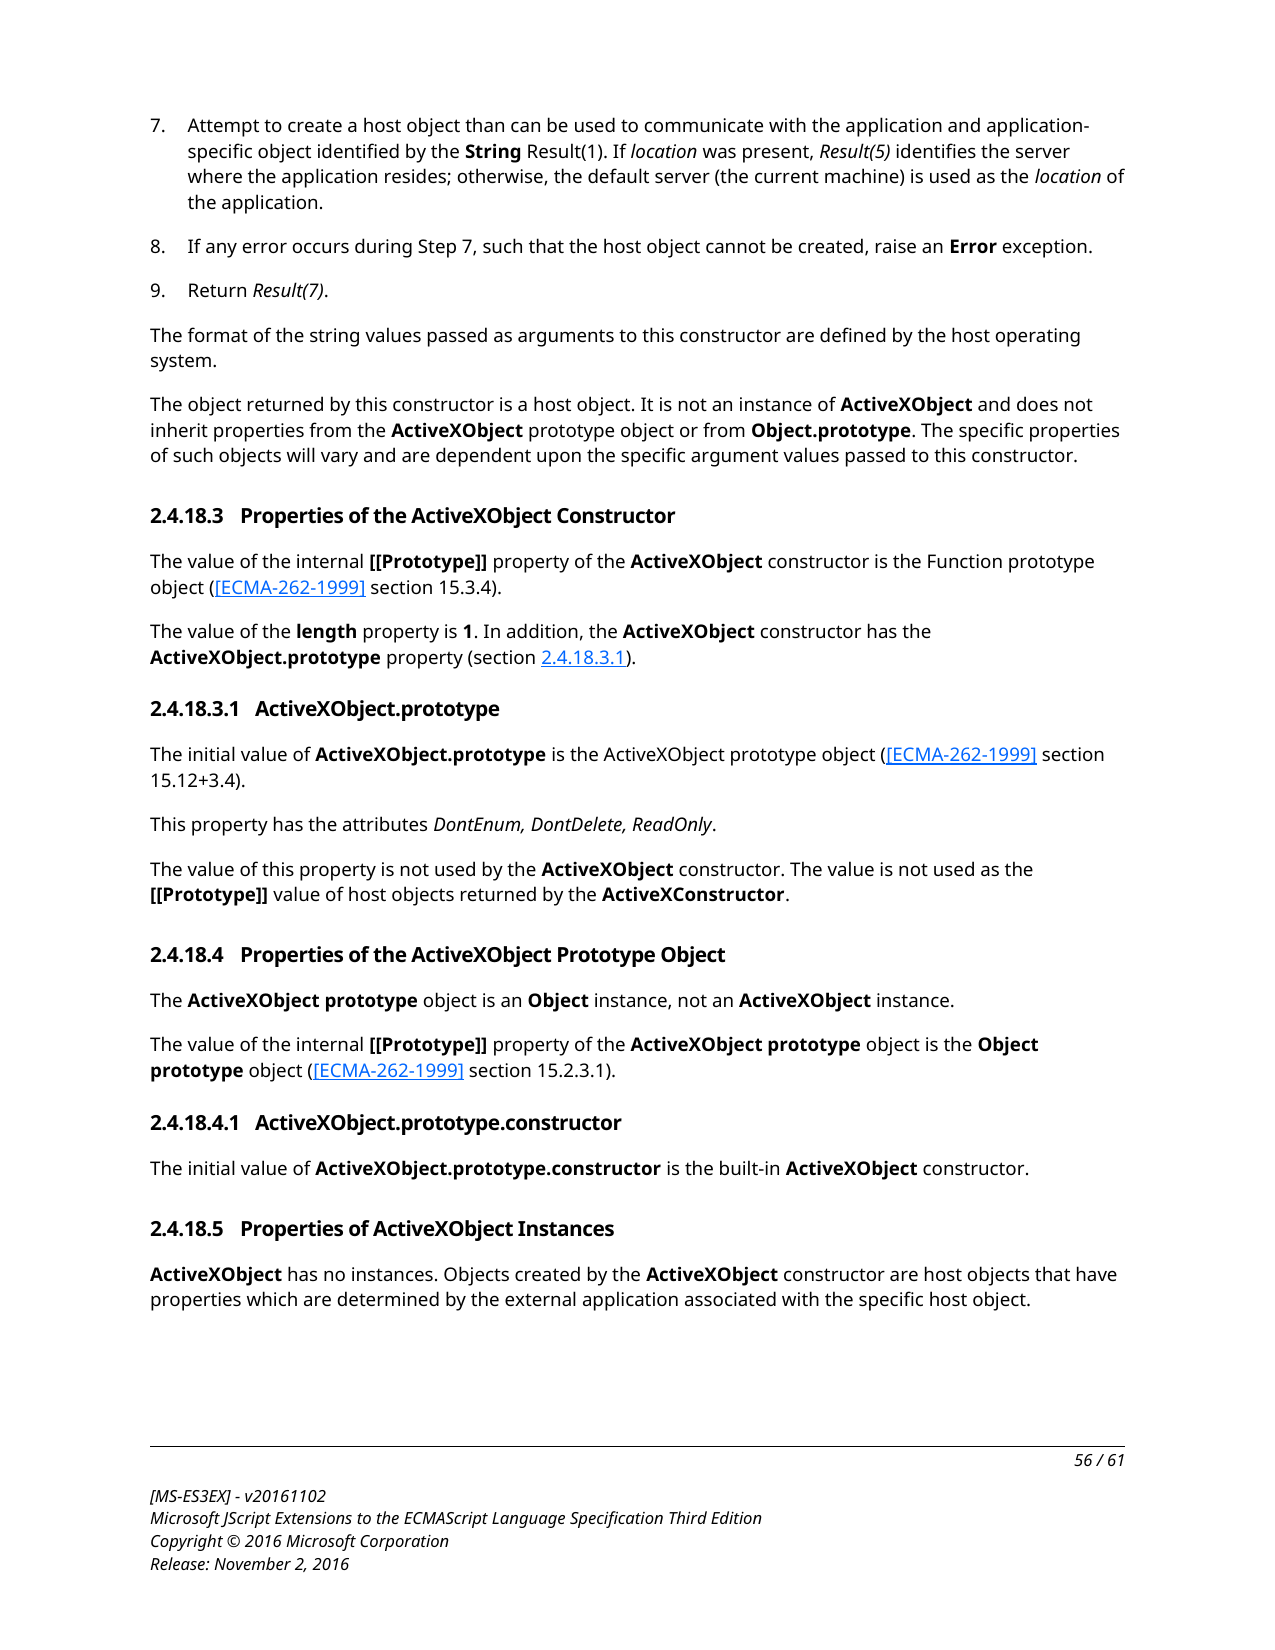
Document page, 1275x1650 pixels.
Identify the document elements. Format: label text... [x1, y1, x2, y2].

list Attempt to create a host object than can be used to communicate with the application and application-specific object identified by the String Result(1). If location was present, Result(5) identifies the server where the application resides; otherwise, the default server (the current machine) is used as the location of the application. [150, 112, 1125, 214]
text ActiveXObject has no instances. Objects created by the ActiveXObject constructor are host objects that have properties which are determined by the external application associated with the specific host object. [150, 1261, 1125, 1312]
subtitle Properties of ActiveXObject Instances [150, 1214, 1125, 1242]
text The initial value of ActiveXObject.prototype.constructor is the built-in ActiveXObject constructor. [150, 1155, 1125, 1180]
list If any error occurs during Step 7, such that the host object cannot be created, raise an Error exception. [150, 233, 1125, 259]
subtitle Properties of the ActiveXObject Prototype Object [150, 940, 1125, 969]
subtitle ActiveXObject.prototype [150, 694, 1125, 723]
text The value of the length property is 1. In addition, the ActiveXObject constructor has the ActiveXObject.prototype property (section 2.4.18.3.1). [150, 618, 1125, 669]
list Return Result(7). [150, 278, 1125, 303]
text The value of the internal [[Prototype]] property of the ActiveXObject prototype object is the Object prototype object ([ECMA-262-1999] section 15.2.3.1). [150, 1032, 1125, 1083]
text The format of the string values passed as arguments to this constructor are defined by the host operating system. [150, 322, 1125, 373]
text The value of this property is not used by the ActiveXObject constructor. The value is not used as the [[Prototype]] value of host objects returned by the ActiveXConstructor. [150, 856, 1125, 907]
subtitle Properties of the ActiveXObject Constructor [150, 502, 1125, 530]
text The value of the internal [[Prototype]] property of the ActiveXObject constructor is the Function prototype object ([ECMA-262-1999] section 15.3.4). [150, 549, 1125, 600]
text The object returned by this constructor is a host object. It is not an instance of ActiveXObject and does not inherit properties from the ActiveXObject prototype object or from Object.prototype. The specific properties of such objects will vary and are dependent upon the specific argument values passed to this constructor. [150, 392, 1125, 468]
text This property has the attributes DontEnum, DontDelete, ReadOnly. [150, 812, 1125, 837]
text The ActiveXObject prototype object is an Object instance, not an ActiveXObject instance. [150, 987, 1125, 1013]
text The initial value of ActiveXObject.prototype is the ActiveXObject prototype object ([ECMA-262-1999] section 15.12+3.4). [150, 742, 1125, 793]
subtitle ActiveXObject.prototype.constructor [150, 1108, 1125, 1136]
